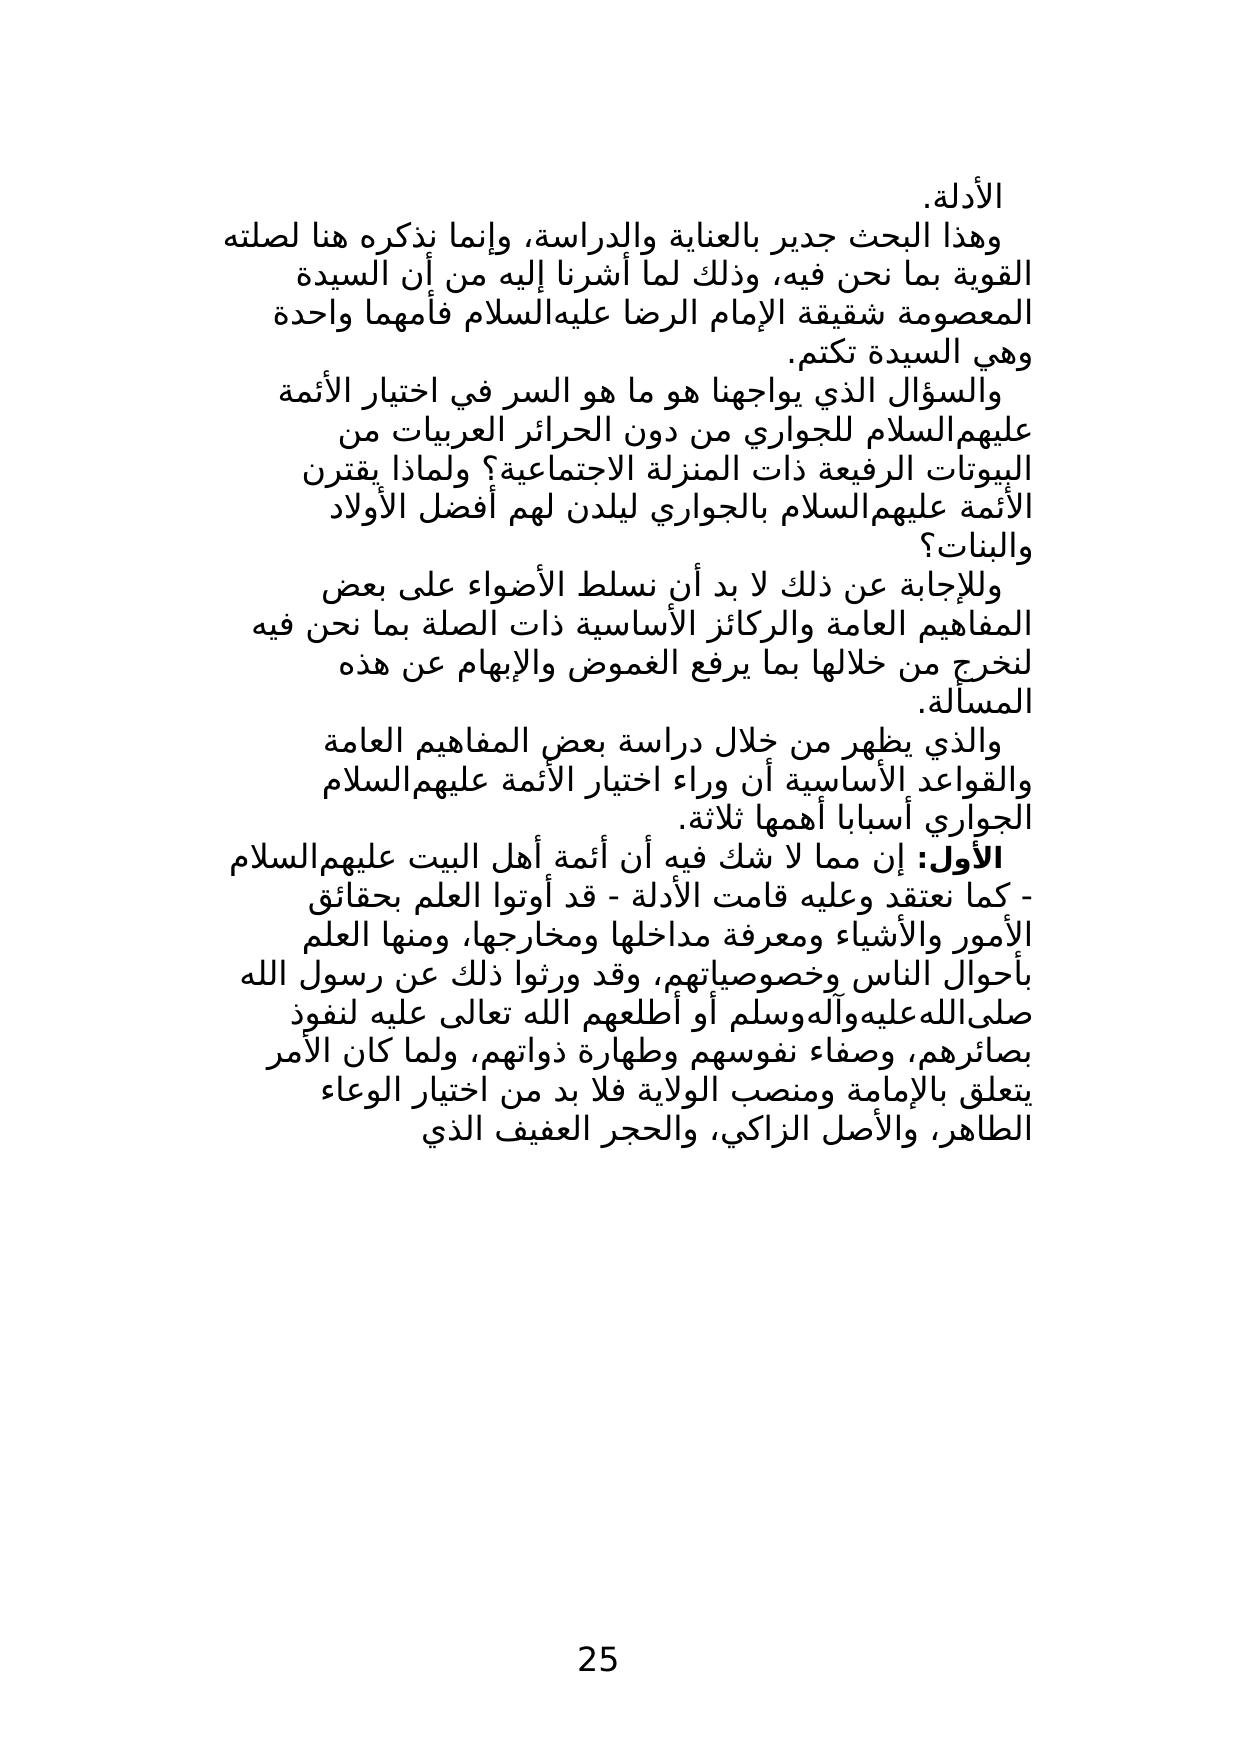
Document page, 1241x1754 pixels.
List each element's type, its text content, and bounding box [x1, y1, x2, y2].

text الأول: إن مما لا شك فيه أن أئمة أهل البيت عليهم‌السلام - كما نعتقد وعليه قامت الأدلة - قد أوتوا العلم بحقائق الأمور والأشياء ومعرفة مداخلها ومخارجها، ومنها العلم بأحوال الناس وخصوصياتهم، وقد ورثوا ذلك عن رسول الله صلى‌الله‌عليه‌وآله‌وسلم أو أطلعهم الله تعالى عليه لنفوذ بصائرهم، وصفاء نفوسهم وطهارة ذواتهم، ولما كان الأمر يتعلق بالإمامة ومنصب الولاية فلا بد من اختيار الوعاء الطاهر، والأصل الزاكي، والحجر العفيف الذي [222, 838, 1033, 1148]
text الأدلة. [222, 177, 1033, 216]
text والذي يظهر من خلال دراسة بعض المفاهيم العامة والقواعد الأساسية أن وراء اختيار الأئمة عليهم‌السلام الجواري أسبابا أهمها ثلاثة. [222, 721, 1033, 838]
text والسؤال الذي يواجهنا هو ما هو السر في اختيار الأئمة عليهم‌السلام للجواري من دون الحرائر العربيات من البيوتات الرفيعة ذات المنزلة الاجتماعية؟ ولماذا يقترن الأئمة عليهم‌السلام بالجواري ليلدن لهم أفضل الأولاد والبنات؟ [222, 371, 1033, 566]
text وللإجابة عن ذلك لا بد أن نسلط الأضواء على بعض المفاهيم العامة والركائز الأساسية ذات الصلة بما نحن فيه لنخرج من خلالها بما يرفع الغموض والإبهام عن هذه المسألة. [222, 566, 1033, 721]
text وهذا البحث جدير بالعناية والدراسة، وإنما نذكره هنا لصلته القوية بما نحن فيه، وذلك لما أشرنا إليه من أن السيدة المعصومة شقيقة الإمام الرضا عليه‌السلام فأمهما واحدة وهي السيدة تكتم. [222, 216, 1033, 371]
